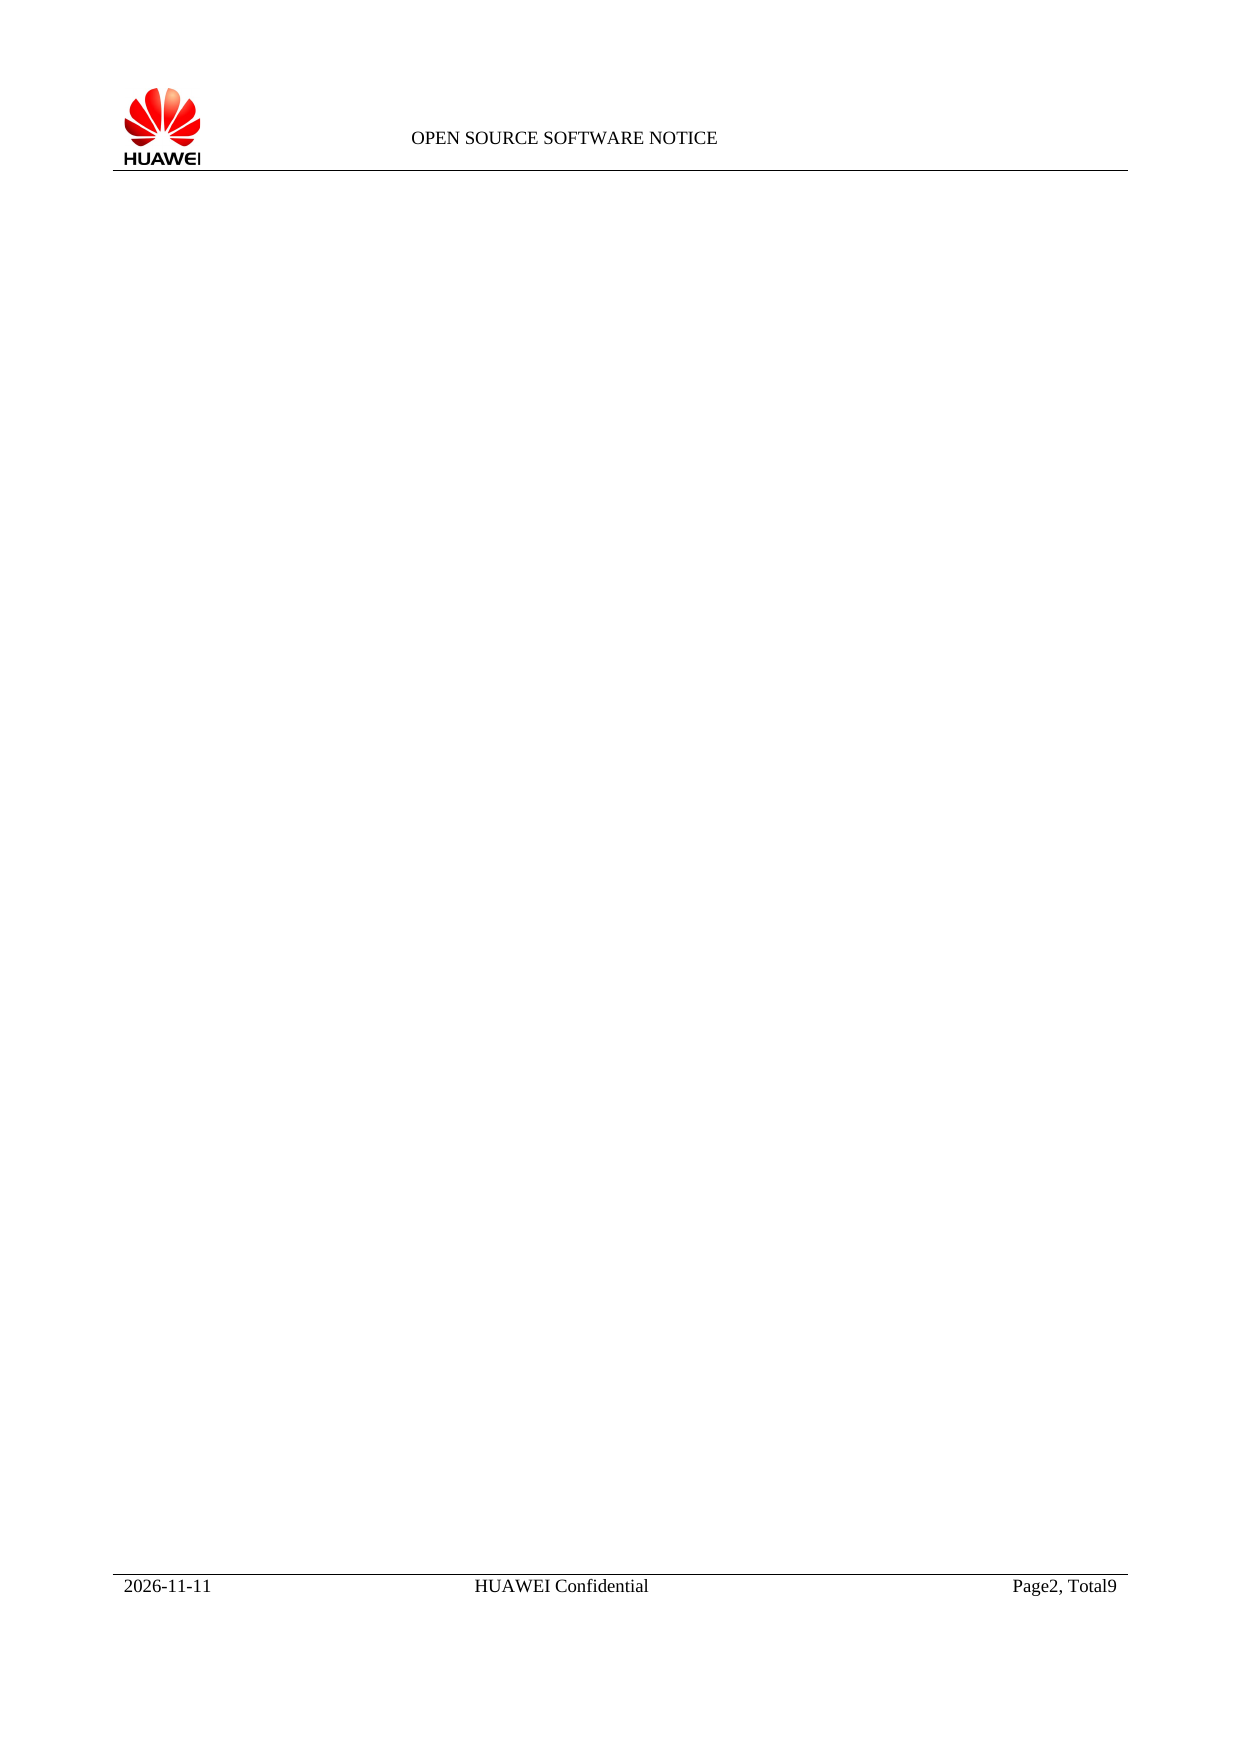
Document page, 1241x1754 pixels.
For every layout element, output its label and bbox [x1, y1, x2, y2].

picture [124, 88, 201, 165]
